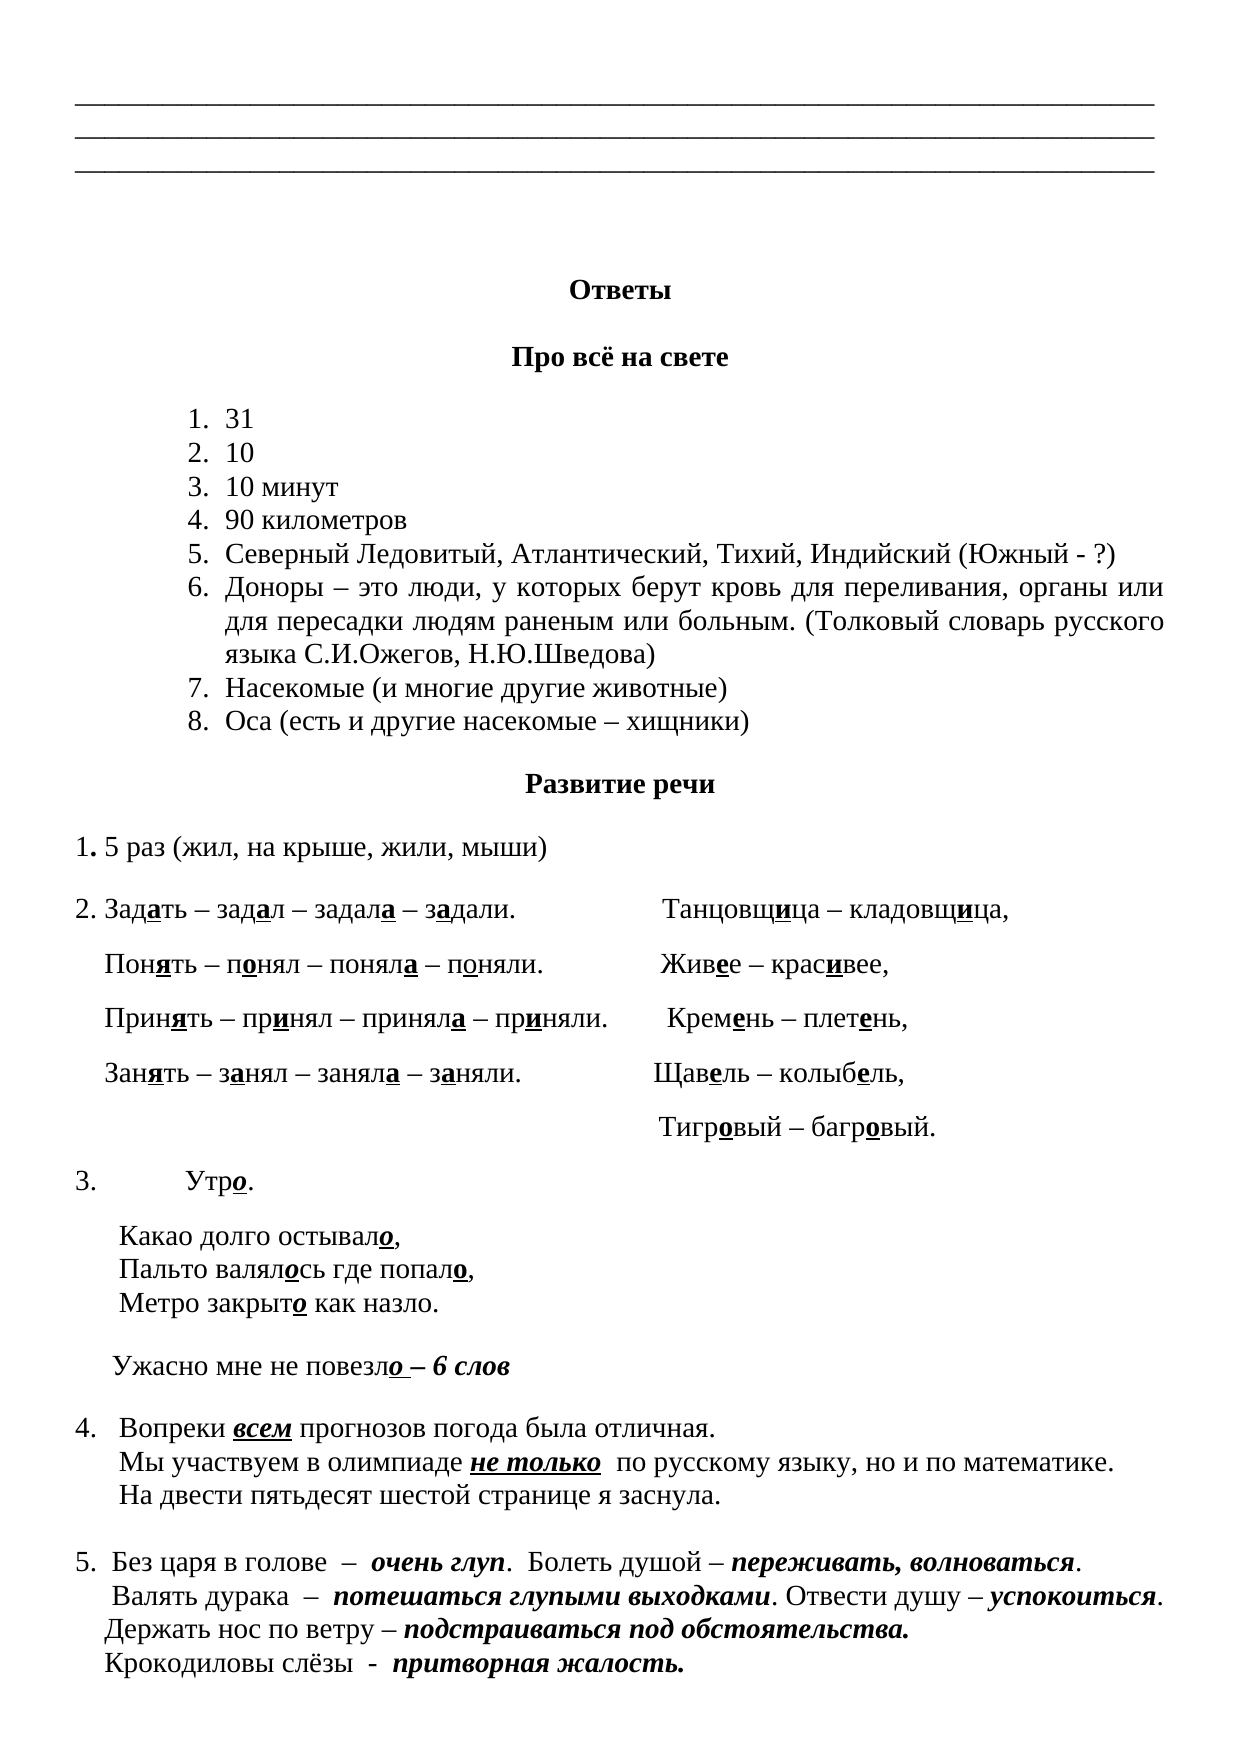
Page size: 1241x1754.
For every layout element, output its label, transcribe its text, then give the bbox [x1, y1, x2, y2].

text Развитие речи [75, 766, 1165, 800]
text Ужасно мне не повезло – 6 слов [75, 1348, 1165, 1381]
text 3. Утро. [75, 1163, 1165, 1197]
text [75, 75, 1165, 176]
list 10 [187, 435, 1165, 469]
text Занять – занял – заняла – заняли. Щавель – колыбель, [75, 1055, 1165, 1088]
text Принять – принял – приняла – приняли. Кремень – плетень, [75, 1000, 1165, 1034]
text Какао долго остывало, [75, 1218, 1165, 1251]
list 90 километров [187, 502, 1165, 536]
text Крокодиловы слёзы - притворная жалость. [75, 1645, 1165, 1679]
text Пальто валялось где попало, [75, 1251, 1165, 1285]
text 2. Задать – задал – задала – задали. Танцовщица – кладовщица, [75, 892, 1165, 925]
text Метро закрыто как назло. [75, 1285, 1165, 1318]
text Понять – понял – поняла – поняли. Живее – красивее, [75, 946, 1165, 979]
text Ответы [75, 272, 1165, 305]
text На двести пятьдесят шестой странице я заснула. [75, 1477, 1165, 1511]
text Тигровый – багровый. [75, 1109, 1165, 1143]
list Доноры – это люди, у которых берут кровь для переливания, органы или для пересадки людям раненым или больным. (Толковый словарь русского языка С.И.Ожегов, Н.Ю.Шведова) [187, 569, 1165, 670]
text Про всё на свете [75, 339, 1165, 372]
text 1. 5 раз (жил, на крыше, жили, мыши) [75, 829, 1165, 862]
list Оса (есть и другие насекомые – хищники) [187, 703, 1165, 737]
list 31 [187, 402, 1165, 435]
text Держать нос по ветру – подстраиваться под обстоятельства. [75, 1612, 1165, 1645]
text 4. Вопреки всем прогнозов погода была отличная. [75, 1410, 1165, 1444]
text Мы участвуем в олимпиаде не только по русскому языку, но и по математике. [75, 1444, 1165, 1477]
list 10 минут [187, 469, 1165, 502]
text 5. Без царя в голове – очень глуп. Болеть душой – переживать, волноваться. [75, 1544, 1165, 1578]
list Насекомые (и многие другие животные) [187, 670, 1165, 703]
text Валять дурака – потешаться глупыми выходками. Отвести душу – успокоиться. [75, 1578, 1165, 1612]
list Северный Ледовитый, Атлантический, Тихий, Индийский (Южный - ?) [187, 536, 1165, 569]
